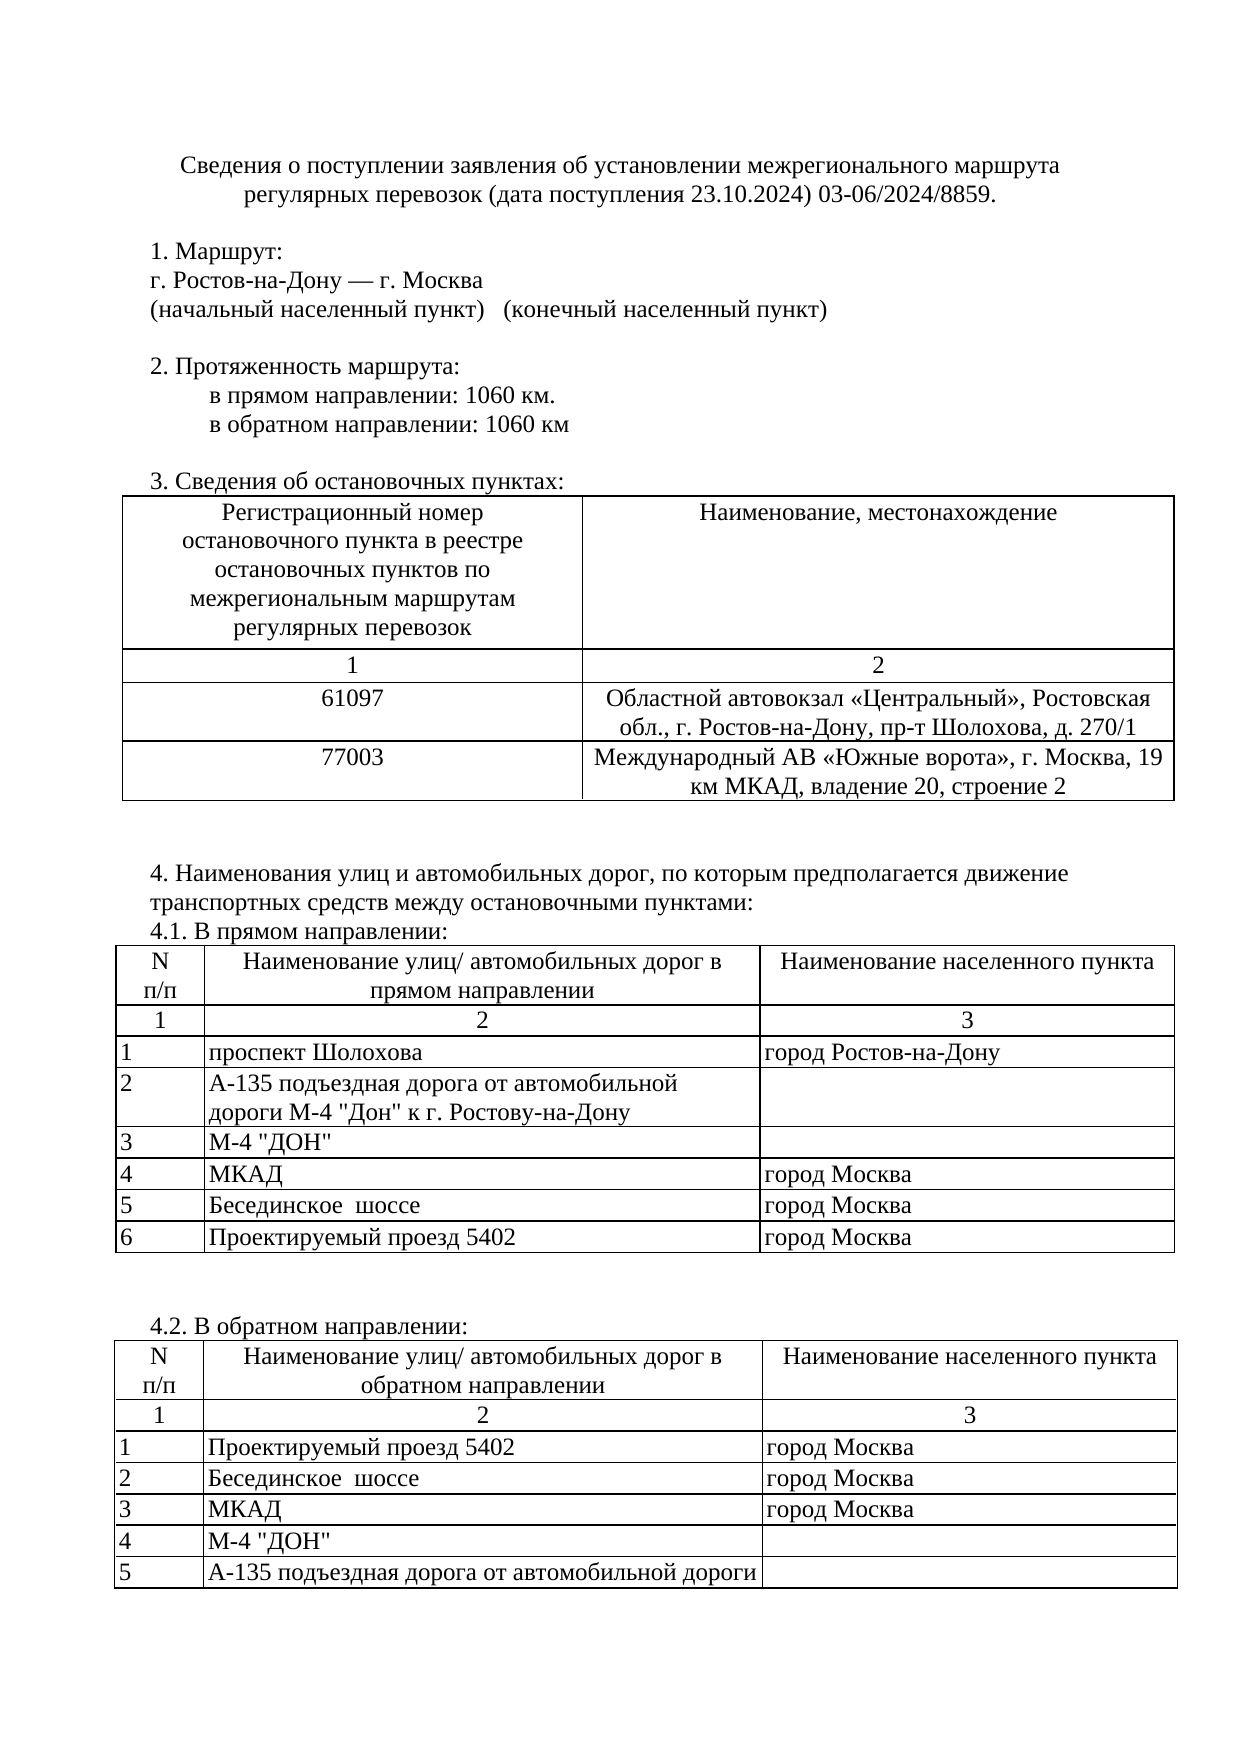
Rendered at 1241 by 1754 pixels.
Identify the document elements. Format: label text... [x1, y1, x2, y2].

text Сведения о поступлении заявления об установлении межрегионального маршрута регулярных перевозок (дата поступления 23.10.2024) 03-06/2024/8859. [150, 150, 1090, 207]
table_cell [761, 1127, 1174, 1157]
table_cell 3 [115, 1494, 203, 1524]
table_header Регистрационный номер остановочного пункта в реестре остановочных пунктов по межрегиональным маршрутам регулярных перевозок [123, 497, 582, 648]
table_cell М-4 "ДОН" [204, 1526, 762, 1556]
table_cell Областной автовокзал «Центральный», Ростовская обл., г. Ростов-на-Дону, пр-т Шолохова, д. 270/1 [583, 683, 1173, 740]
table_cell город Москва [763, 1461, 1177, 1493]
table_cell 1 [117, 1006, 204, 1035]
table_cell МКАД [205, 1159, 759, 1189]
text 4.1. В прямом направлении: [150, 916, 1090, 945]
table_cell 5 [117, 1190, 204, 1220]
table_cell 2 [117, 1068, 204, 1126]
table_cell [763, 1524, 1177, 1556]
text 2. Протяженность маршрута: [150, 351, 1090, 380]
text 4. Наименования улиц и автомобильных дорог, по которым предполагается движение транспортных средств между остановочными пунктами: [150, 858, 1090, 916]
table_header Наименование улиц/ автомобильных дорог в обратном направлении [204, 1341, 762, 1398]
text 1. Маршрут: [150, 236, 1090, 265]
table_cell 2 [205, 1006, 759, 1035]
table_cell город Москва [763, 1430, 1177, 1461]
table_cell [763, 1556, 1177, 1587]
text 4.2. В обратном направлении: [150, 1311, 1090, 1339]
table_cell 6 [117, 1222, 204, 1252]
table_cell 2 [115, 1463, 203, 1493]
table_cell Международный АВ «Южные ворота», г. Москва, 19 км МКАД, владение 20, строение 2 [583, 742, 1173, 799]
table_cell город Ростов-на-Дону [761, 1037, 1174, 1067]
table_cell город Москва [761, 1190, 1174, 1220]
table_header Наименование улиц/ автомобильных дорог в прямом направлении [205, 946, 759, 1004]
table_cell А-135 подъездная дорога от автомобильной дороги М-4 "Дон" к г. Ростову-на-Дону [205, 1068, 759, 1126]
table_cell 2 [204, 1400, 762, 1430]
table_cell Бесединское шоссе [205, 1190, 759, 1220]
table_cell 3 [763, 1399, 1177, 1430]
table_header Наименование населенного пункта [763, 1341, 1177, 1398]
text (начальный населенный пункт) (конечный населенный пункт) [150, 294, 1090, 322]
table_cell М-4 "ДОН" [205, 1127, 759, 1157]
table_cell 3 [117, 1127, 204, 1157]
table_cell 4 [115, 1525, 203, 1556]
table_header N п/п [117, 946, 204, 1004]
table_cell город Москва [763, 1493, 1177, 1524]
table_cell город Москва [761, 1159, 1174, 1189]
table_header Наименование, местонахождение [583, 497, 1173, 648]
table_cell [761, 1068, 1174, 1126]
table_cell проспект Шолохова [205, 1037, 759, 1067]
table_cell Проектируемый проезд 5402 [204, 1432, 762, 1461]
text г. Ростов-на-Дону — г. Москва [150, 265, 1090, 294]
text 3. Сведения об остановочных пунктах: [150, 466, 1090, 495]
table_cell 4 [117, 1159, 204, 1189]
table_cell 3 [761, 1006, 1174, 1035]
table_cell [204, 1557, 762, 1587]
table_cell 1 [115, 1431, 203, 1461]
table_cell 5 [115, 1557, 203, 1587]
table_cell 77003 [123, 742, 582, 799]
table_cell Проектируемый проезд 5402 [205, 1222, 759, 1252]
table_cell МКАД [204, 1495, 762, 1524]
table_cell город Москва [761, 1222, 1174, 1252]
table_cell 1 [115, 1400, 203, 1430]
table_header Наименование населенного пункта [761, 946, 1174, 1004]
table_cell 1 [123, 650, 582, 681]
text в обратном направлении: 1060 км [150, 409, 1090, 437]
table_cell 61097 [123, 683, 582, 740]
table_cell Бесединское шоссе [204, 1463, 762, 1493]
table_header N п/п [115, 1341, 203, 1398]
table_cell 2 [583, 650, 1173, 681]
text в прямом направлении: 1060 км. [150, 380, 1090, 409]
table_cell 1 [117, 1037, 204, 1067]
